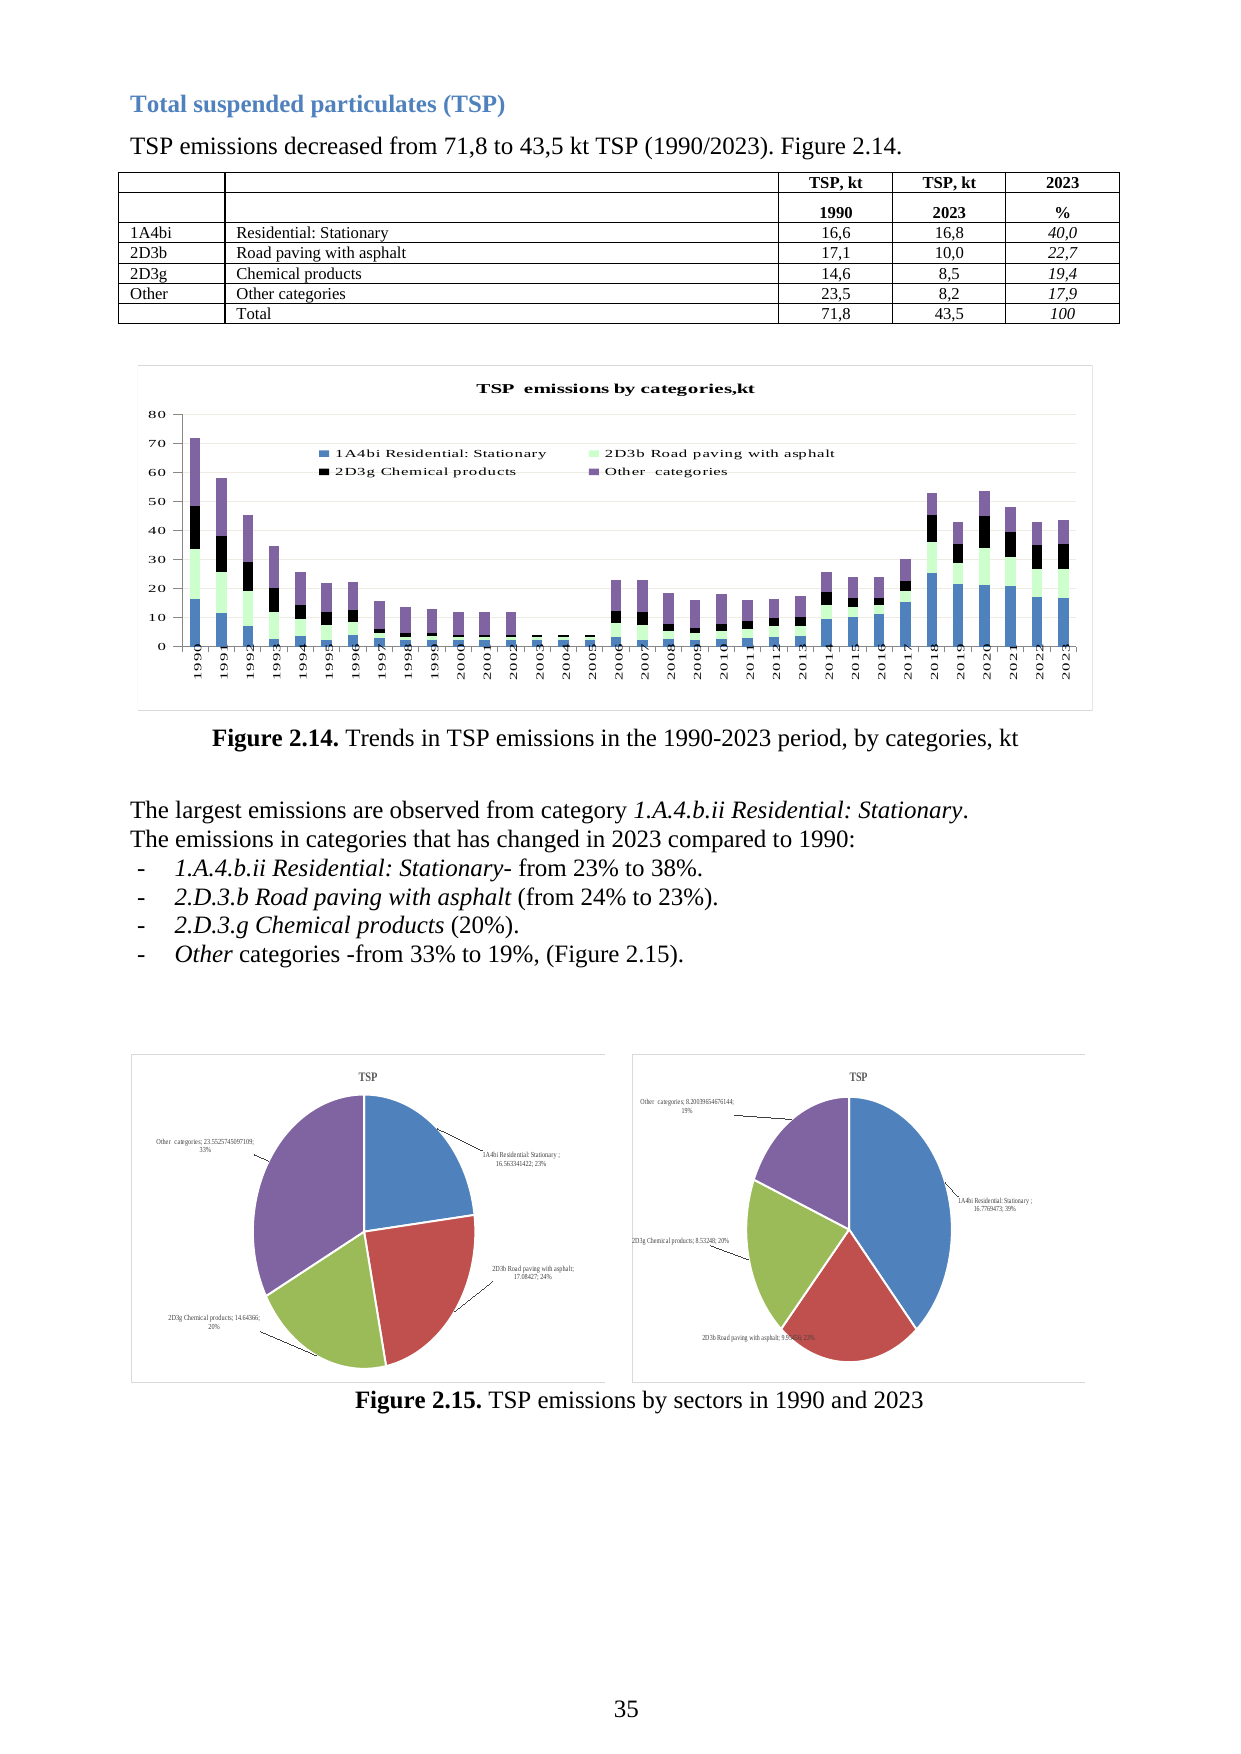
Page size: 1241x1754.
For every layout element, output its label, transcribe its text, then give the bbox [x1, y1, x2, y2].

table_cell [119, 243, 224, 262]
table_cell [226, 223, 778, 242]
list Other categories -from 33% to 19%, (Figure 2.15). [137, 939, 1122, 968]
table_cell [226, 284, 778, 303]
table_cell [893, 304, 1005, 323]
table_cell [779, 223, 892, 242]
text The emissions in categories that has changed in 2023 compared to 1990: [130, 824, 1122, 853]
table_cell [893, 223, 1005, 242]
list 2.D.3.g Chemical products (20%). [137, 910, 1122, 939]
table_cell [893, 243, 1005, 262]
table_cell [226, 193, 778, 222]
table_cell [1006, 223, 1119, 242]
list 1.A.4.b.ii Residential: Stationary- from 23% to 38%. [137, 853, 1122, 882]
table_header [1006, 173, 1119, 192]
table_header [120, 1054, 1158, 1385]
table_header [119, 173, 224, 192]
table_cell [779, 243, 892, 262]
subtitle Total suspended particulates (TSP) [130, 89, 1122, 117]
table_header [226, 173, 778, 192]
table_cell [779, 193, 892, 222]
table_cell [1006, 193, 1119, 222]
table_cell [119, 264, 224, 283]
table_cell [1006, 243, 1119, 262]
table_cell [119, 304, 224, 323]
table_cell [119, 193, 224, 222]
text TSP emissions decreased from 71,8 to 43,5 kt TSP (1990/2023). Figure 2.14. [130, 131, 1122, 159]
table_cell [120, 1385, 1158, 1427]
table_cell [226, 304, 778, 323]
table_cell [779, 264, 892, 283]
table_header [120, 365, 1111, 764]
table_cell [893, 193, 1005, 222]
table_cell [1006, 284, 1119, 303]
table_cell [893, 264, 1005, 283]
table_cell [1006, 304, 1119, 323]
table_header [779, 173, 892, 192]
list 2.D.3.b Road paving with asphalt (from 24% to 23%). [137, 882, 1122, 910]
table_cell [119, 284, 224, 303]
text The largest emissions are observed from category 1.A.4.b.ii Residential: Stationary. [130, 795, 1122, 824]
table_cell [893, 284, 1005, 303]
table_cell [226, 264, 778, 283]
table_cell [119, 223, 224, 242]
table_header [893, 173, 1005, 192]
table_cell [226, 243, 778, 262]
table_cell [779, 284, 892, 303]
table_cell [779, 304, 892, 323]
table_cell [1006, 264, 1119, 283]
